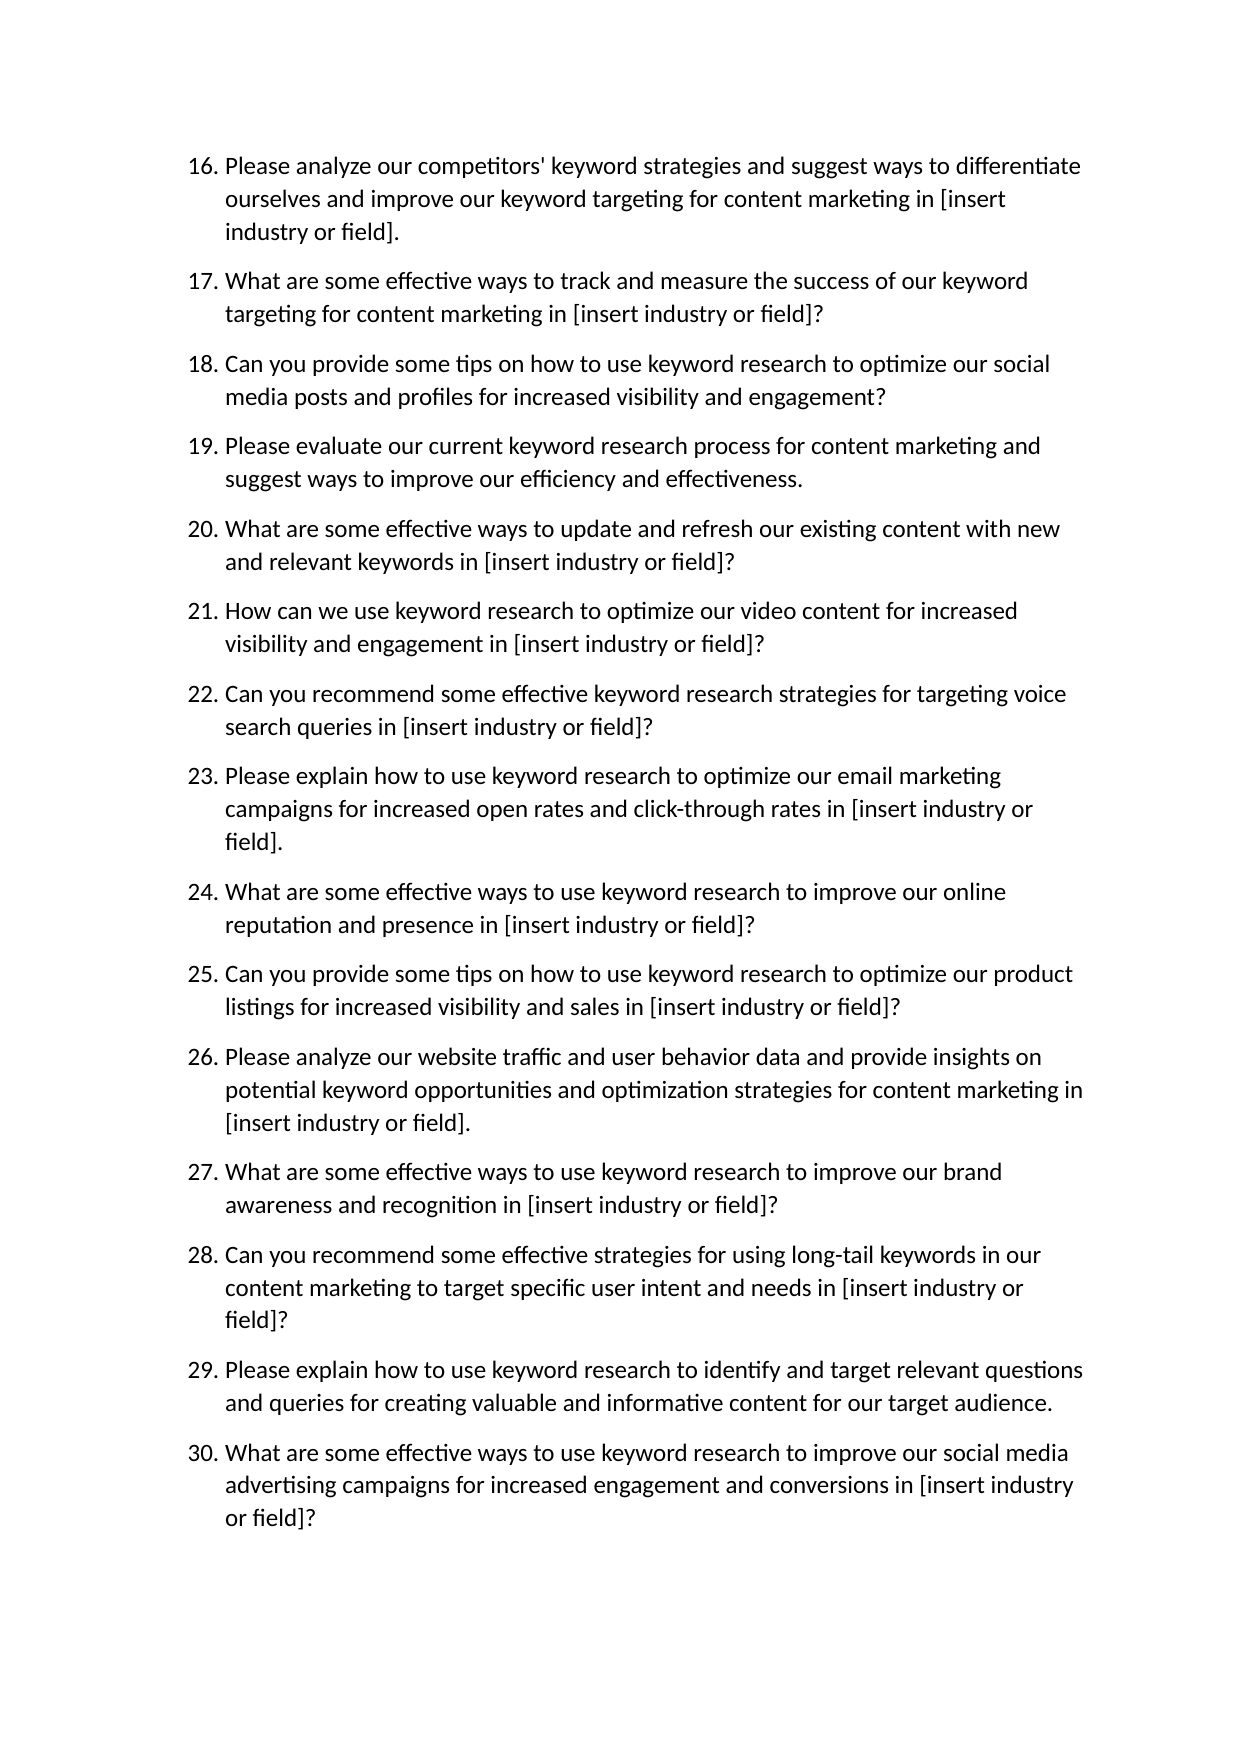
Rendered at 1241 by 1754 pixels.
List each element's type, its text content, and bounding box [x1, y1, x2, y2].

list Please evaluate our current keyword research process for content marketing and suggest ways to improve our efficiency and effectiveness. [187, 430, 1090, 494]
list What are some effective ways to track and measure the success of our keyword targeting for content marketing in [insert industry or field]? [187, 265, 1090, 329]
list Can you provide some tips on how to use keyword research to optimize our social media posts and profiles for increased visibility and engagement? [187, 348, 1090, 411]
list Please explain how to use keyword research to identify and target relevant questions and queries for creating valuable and informative content for our target audience. [187, 1354, 1090, 1418]
list What are some effective ways to use keyword research to improve our social media advertising campaigns for increased engagement and conversions in [insert industry or field]? [187, 1437, 1090, 1533]
list What are some effective ways to use keyword research to improve our online reputation and presence in [insert industry or field]? [187, 876, 1090, 939]
list Can you recommend some effective keyword research strategies for targeting voice search queries in [insert industry or field]? [187, 678, 1090, 741]
list Can you provide some tips on how to use keyword research to optimize our product listings for increased visibility and sales in [insert industry or field]? [187, 958, 1090, 1022]
list Please explain how to use keyword research to optimize our email marketing campaigns for increased open rates and click-through rates in [insert industry or field]. [187, 760, 1090, 857]
list Please analyze our website traffic and user behavior data and provide insights on potential keyword opportunities and optimization strategies for content marketing in [insert industry or field]. [187, 1041, 1090, 1137]
list What are some effective ways to update and refresh our existing content with new and relevant keywords in [insert industry or field]? [187, 513, 1090, 576]
list What are some effective ways to use keyword research to improve our brand awareness and recognition in [insert industry or field]? [187, 1156, 1090, 1220]
list How can we use keyword research to optimize our video content for increased visibility and engagement in [insert industry or field]? [187, 595, 1090, 659]
list Please analyze our competitors' keyword strategies and suggest ways to differentiate ourselves and improve our keyword targeting for content marketing in [insert industry or field]. [187, 150, 1090, 246]
list Can you recommend some effective strategies for using long-tail keywords in our content marketing to target specific user intent and needs in [insert industry or field]? [187, 1239, 1090, 1335]
